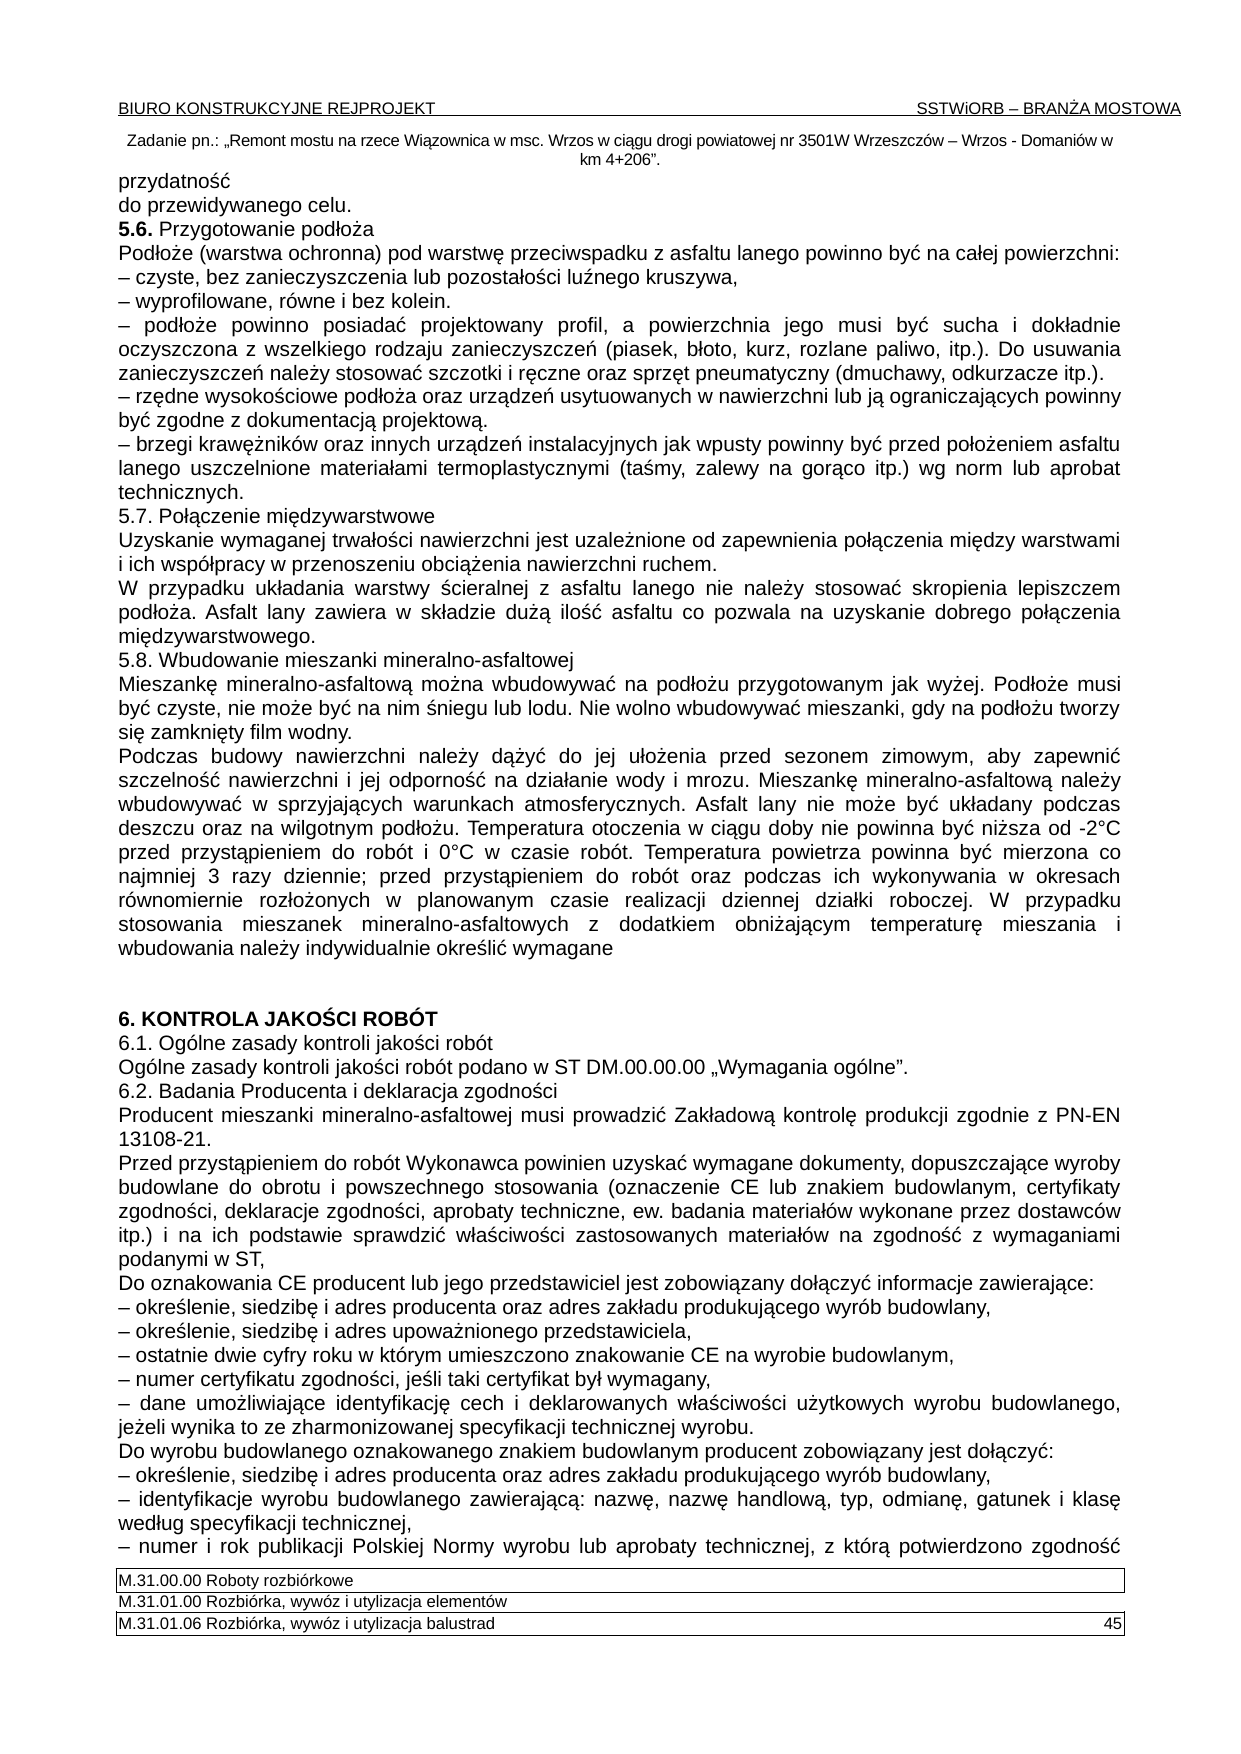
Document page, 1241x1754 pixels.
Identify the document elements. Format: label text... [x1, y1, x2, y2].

text Producent mieszanki mineralno-asfaltowej musi prowadzić Zakładową kontrolę produkcji zgodnie z PN-EN 13108-21. [118, 1103, 1122, 1151]
text – czyste, bez zanieczyszczenia lub pozostałości luźnego kruszywa, [118, 264, 1122, 288]
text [118, 169, 1122, 193]
text – określenie, siedzibę i adres producenta oraz adres zakładu produkującego wyrób budowlany, [118, 1462, 1122, 1486]
text 5.8. Wbudowanie mieszanki mineralno-asfaltowej [118, 648, 1122, 672]
text 5.7. Połączenie międzywarstwowe [118, 504, 1122, 528]
text Podczas budowy nawierzchni należy dążyć do jej ułożenia przed sezonem zimowym, aby zapewnić szczelność nawierzchni i jej odporność na działanie wody i mrozu. Mieszankę mineralno-asfaltową należy wbudowywać w sprzyjających warunkach atmosferycznych. Asfalt lany nie może być układany podczas deszczu oraz na wilgotnym podłożu. Temperatura otoczenia w ciągu doby nie powinna być niższa od -2°C przed przystąpieniem do robót i 0°C w czasie robót. Temperatura powietrza powinna być mierzona co najmniej 3 razy dziennie; przed przystąpieniem do robót oraz podczas ich wykonywania w okresach równomiernie rozłożonych w planowanym czasie realizacji dziennej działki roboczej. W przypadku stosowania mieszanek mineralno-asfaltowych z dodatkiem obniżającym temperaturę mieszania i wbudowania należy indywidualnie określić wymagane [118, 744, 1122, 959]
text do przewidywanego celu. [118, 193, 1122, 217]
text Mieszankę mineralno-asfaltową można wbudowywać na podłożu przygotowanym jak wyżej. Podłoże musi być czyste, nie może być na nim śniegu lub lodu. Nie wolno wbudowywać mieszanki, gdy na podłożu tworzy się zamknięty film wodny. [118, 672, 1122, 744]
text – określenie, siedzibę i adres producenta oraz adres zakładu produkującego wyrób budowlany, [118, 1295, 1122, 1319]
text Do wyrobu budowlanego oznakowanego znakiem budowlanym producent zobowiązany jest dołączyć: [118, 1438, 1122, 1462]
text 6.1. Ogólne zasady kontroli jakości robót [118, 1031, 1122, 1055]
text Uzyskanie wymaganej trwałości nawierzchni jest uzależnione od zapewnienia połączenia między warstwami i ich współpracy w przenoszeniu obciążenia nawierzchni ruchem. [118, 528, 1122, 576]
text 6.2. Badania Producenta i deklaracja zgodności [118, 1079, 1122, 1103]
text – wyprofilowane, równe i bez kolein. [118, 288, 1122, 312]
text – ostatnie dwie cyfry roku w którym umieszczono znakowanie CE na wyrobie budowlanym, [118, 1343, 1122, 1367]
text – podłoże powinno posiadać projektowany profil, a powierzchnia jego musi być sucha i dokładnie oczyszczona z wszelkiego rodzaju zanieczyszczeń (piasek, błoto, kurz, rozlane paliwo, itp.). Do usuwania zanieczyszczeń należy stosować szczotki i ręczne oraz sprzęt pneumatyczny (dmuchawy, odkurzacze itp.). [118, 312, 1122, 384]
text W przypadku układania warstwy ścieralnej z asfaltu lanego nie należy stosować skropienia lepiszczem podłoża. Asfalt lany zawiera w składzie dużą ilość asfaltu co pozwala na uzyskanie dobrego połączenia międzywarstwowego. [118, 576, 1122, 648]
text – określenie, siedzibę i adres upoważnionego przedstawiciela, [118, 1319, 1122, 1343]
text – identyfikacje wyrobu budowlanego zawierającą: nazwę, nazwę handlową, typ, odmianę, gatunek i klasę według specyfikacji technicznej, [118, 1486, 1122, 1534]
text Ogólne zasady kontroli jakości robót podano w ST DM.00.00.00 „Wymagania ogólne”. [118, 1055, 1122, 1079]
text Podłoże (warstwa ochronna) pod warstwę przeciwspadku z asfaltu lanego powinno być na całej powierzchni: [118, 241, 1122, 264]
text 5.6. Przygotowanie podłoża [118, 217, 1122, 241]
text 6. KONTROLA JAKOŚCI ROBÓT [118, 1007, 1122, 1031]
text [118, 1534, 1122, 1558]
text – numer certyfikatu zgodności, jeśli taki certyfikat był wymagany, [118, 1367, 1122, 1391]
text Do oznakowania CE producent lub jego przedstawiciel jest zobowiązany dołączyć informacje zawierające: [118, 1271, 1122, 1295]
text – brzegi krawężników oraz innych urządzeń instalacyjnych jak wpusty powinny być przed położeniem asfaltu lanego uszczelnione materiałami termoplastycznymi (taśmy, zalewy na gorąco itp.) wg norm lub aprobat technicznych. [118, 432, 1122, 504]
text Przed przystąpieniem do robót Wykonawca powinien uzyskać wymagane dokumenty, dopuszczające wyroby budowlane do obrotu i powszechnego stosowania (oznaczenie CE lub znakiem budowlanym, certyfikaty zgodności, deklaracje zgodności, aprobaty techniczne, ew. badania materiałów wykonane przez dostawców itp.) i na ich podstawie sprawdzić właściwości zastosowanych materiałów na zgodność z wymaganiami podanymi w ST, [118, 1151, 1122, 1271]
text – dane umożliwiające identyfikację cech i deklarowanych właściwości użytkowych wyrobu budowlanego, jeżeli wynika to ze zharmonizowanej specyfikacji technicznej wyrobu. [118, 1391, 1122, 1438]
text – rzędne wysokościowe podłoża oraz urządzeń usytuowanych w nawierzchni lub ją ograniczających powinny być zgodne z dokumentacją projektową. [118, 384, 1122, 432]
